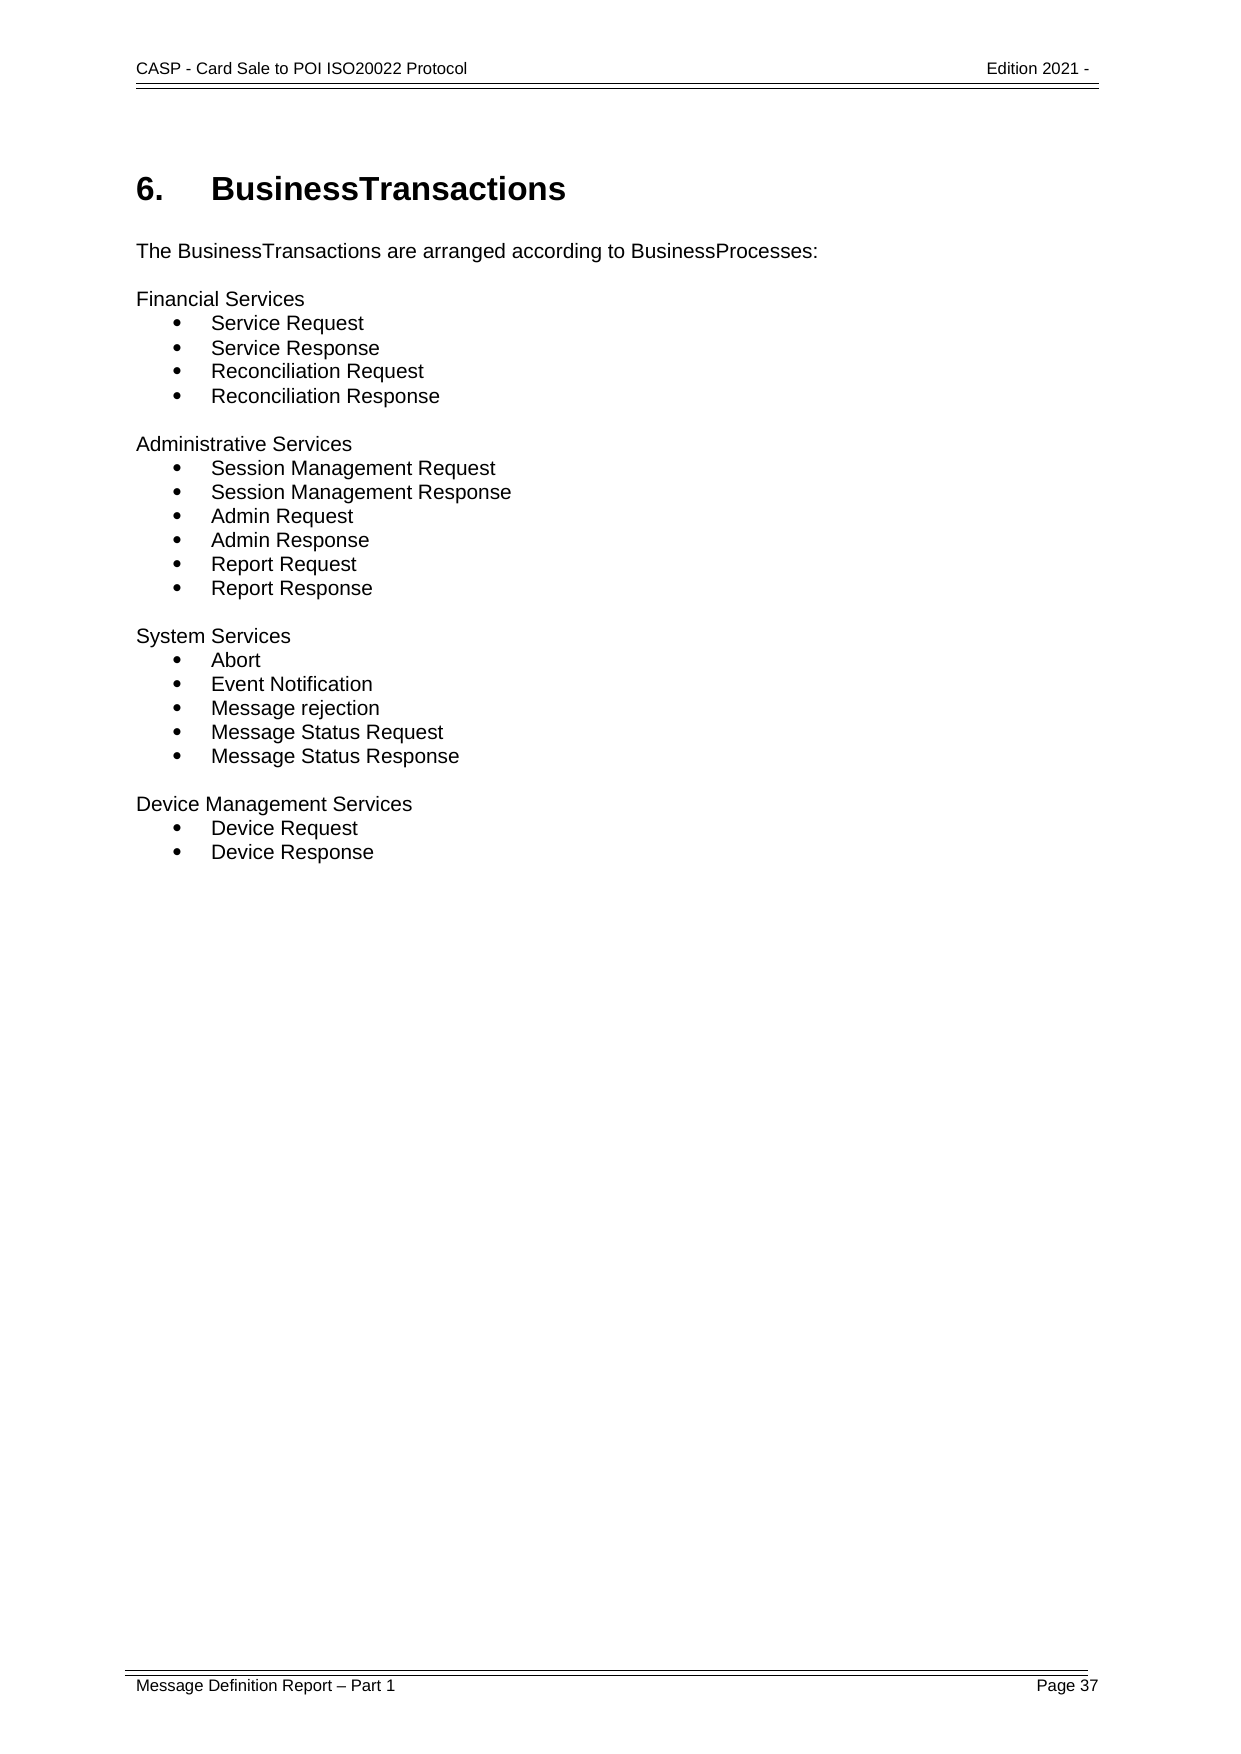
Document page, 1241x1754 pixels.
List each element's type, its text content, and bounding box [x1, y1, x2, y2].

list Service Response [173, 335, 1104, 359]
list Message Status Response [173, 744, 1104, 768]
list Reconciliation Request [173, 359, 1104, 383]
list Session Management Response [173, 479, 1104, 503]
list Message Status Request [173, 720, 1104, 744]
list Report Response [173, 576, 1104, 600]
list Service Request [173, 311, 1104, 335]
list Device Request [173, 816, 1104, 840]
text System Services [136, 624, 1104, 648]
text Financial Services [136, 287, 1104, 311]
list Reconciliation Response [173, 383, 1104, 407]
text Administrative Services [136, 431, 1104, 455]
list Device Response [173, 840, 1104, 864]
text Device Management Services [136, 792, 1104, 816]
subtitle BusinessTransactions [136, 169, 1104, 207]
text The BusinessTransactions are arranged according to BusinessProcesses: [136, 239, 1104, 263]
list Message rejection [173, 696, 1104, 720]
list Event Notification [173, 672, 1104, 696]
list Admin Request [173, 503, 1104, 528]
list Report Request [173, 552, 1104, 576]
list Session Management Request [173, 455, 1104, 479]
list Admin Response [173, 528, 1104, 552]
list Abort [173, 648, 1104, 672]
